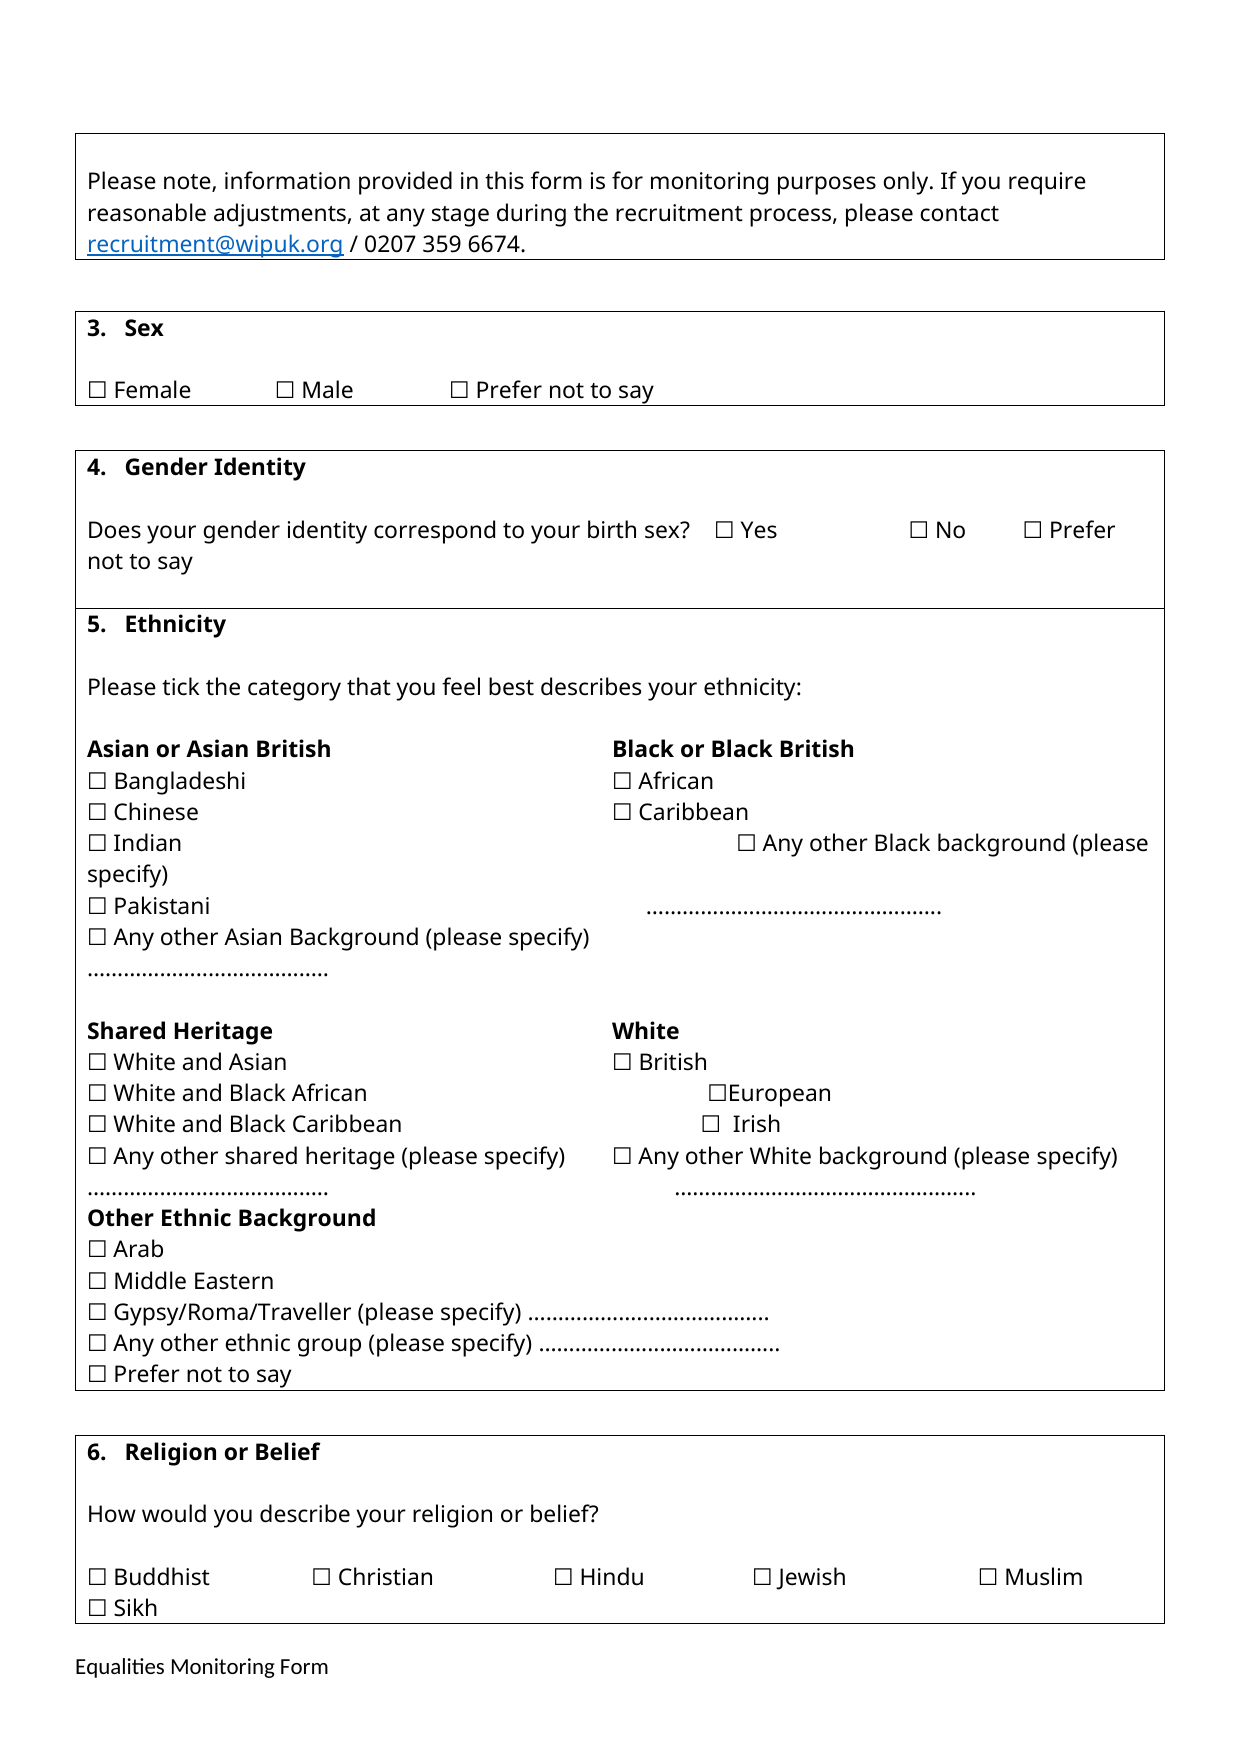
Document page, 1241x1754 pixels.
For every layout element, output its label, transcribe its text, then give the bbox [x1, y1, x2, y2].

table_header Gender Identity Does your gender identity correspond to your birth sex? Yes No Prefer not to say [76, 451, 1164, 607]
table_cell Ethnicity Please tick the category that you feel best describes your ethnicity: Asian or Asian British Black or Black British Bangladeshi African Chinese Caribbean Indian Any other Black background (please specify) Pakistani …………………………………………. Any other Asian Background (please specify) ………………..……………….. Shared Heritage White White and Asian British White and Black African European White and Black Caribbean Irish Any other shared heritage (please specify) Any other White background (please specify) ………………..……………….. ………………………………………….. Other Ethnic Background Arab Middle Eastern Gypsy/Roma/Traveller (please specify) ………………..……………….. Any other ethnic group (please specify) ………………..……………….. Prefer not to say [76, 609, 1164, 1390]
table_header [76, 1436, 1164, 1623]
table_header Sex Female Male Prefer not to say [76, 312, 1164, 405]
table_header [76, 134, 1164, 259]
